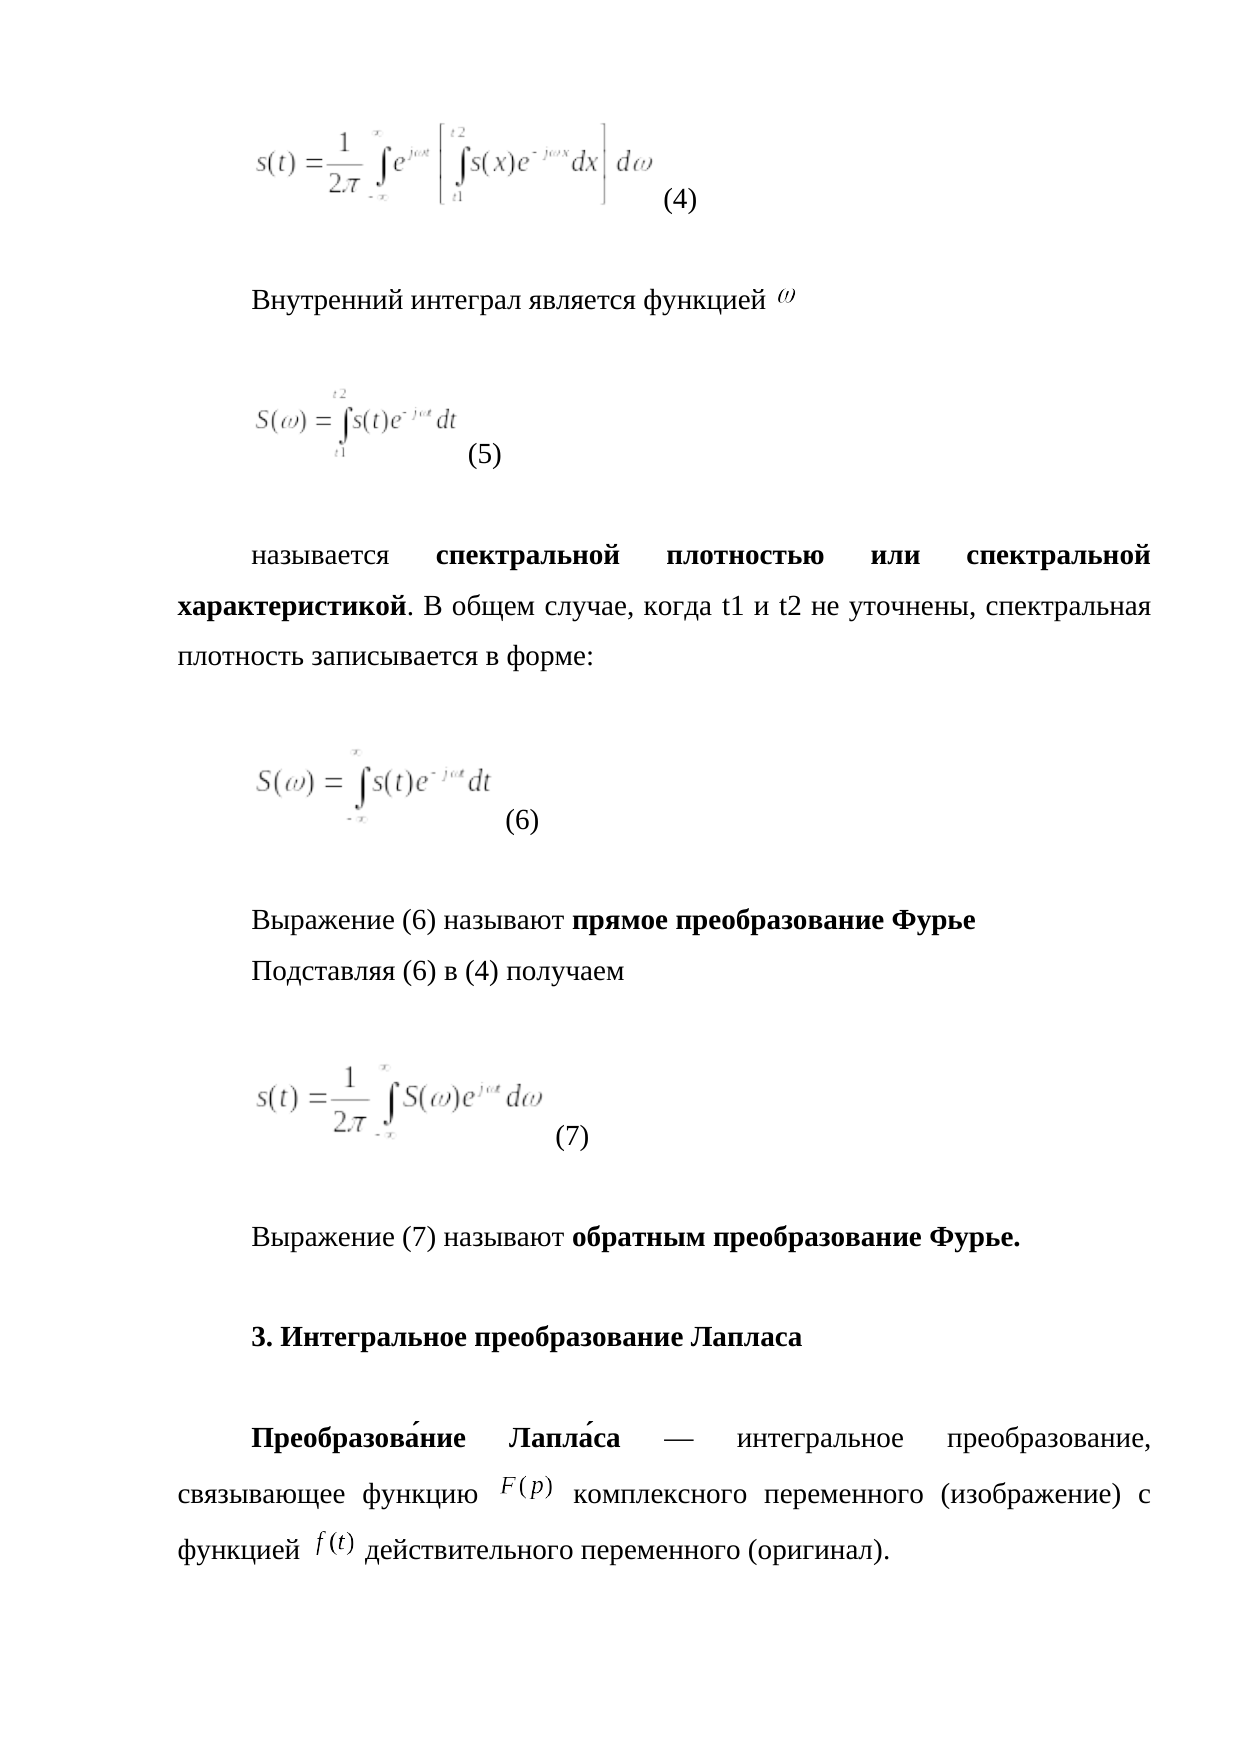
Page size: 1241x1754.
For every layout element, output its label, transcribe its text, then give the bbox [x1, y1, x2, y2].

text 3. Интегральное преобразование Лапласа [177, 1319, 1152, 1353]
text Подставляя (6) в (4) получаем [177, 953, 1152, 986]
text (6) [177, 738, 1152, 835]
text Выражение (7) называют обратным преобразование Фурье. [177, 1219, 1152, 1252]
text (4) [177, 118, 1152, 215]
text (5) [177, 383, 1152, 470]
text Выражение (6) называют прямое преобразование Фурье [177, 902, 1152, 936]
text называется спектральной плотностью или спектральной характеристикой. В общем случае, когда t1 и t2 не уточнены, спектральная плотность записывается в форме: [177, 537, 1152, 671]
text (7) [177, 1053, 1152, 1152]
text Преобразова́ние Лапла́са — интегральное преобразование, связывающее функцию комплексного переменного (изображение) с функцией действительного переменного (оригинал). [177, 1420, 1152, 1565]
text Внутренний интеграл является функцией [177, 282, 1152, 316]
